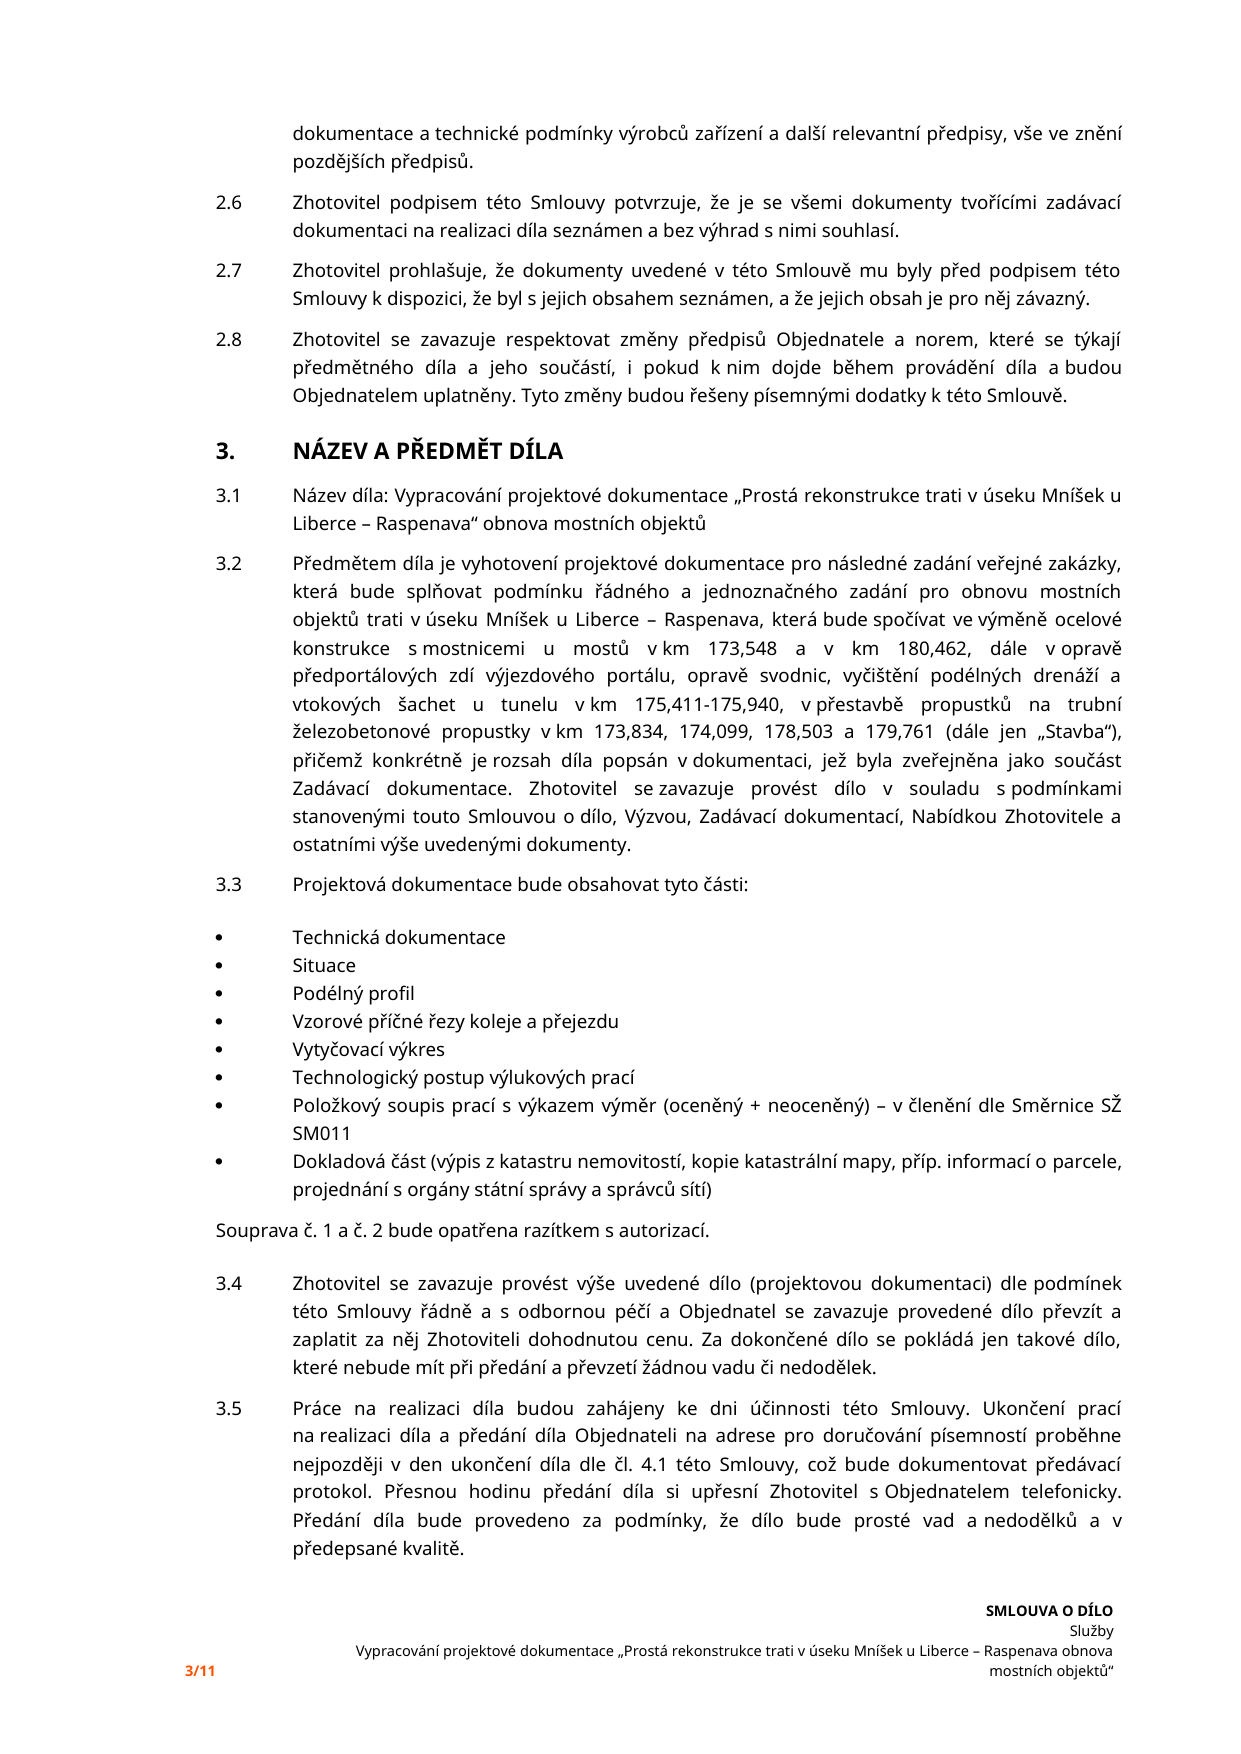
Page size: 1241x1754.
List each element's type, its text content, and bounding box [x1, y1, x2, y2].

list Podélný profil [216, 981, 1122, 1006]
text Souprava č. 1 a č. 2 bude opatřena razítkem s autorizací. [216, 1217, 1122, 1243]
list Dokladová část (výpis z katastru nemovitostí, kopie katastrální mapy, příp. informací o parcele, projednání s orgány státní správy a správců sítí) [216, 1149, 1122, 1202]
list Situace [216, 952, 1122, 978]
text Název a předmět díla [216, 435, 1122, 467]
list Vzorové příčné řezy koleje a přejezdu [216, 1008, 1122, 1034]
text Práce na realizaci díla budou zahájeny ke dni účinnosti této Smlouvy. Ukončení prací na realizaci díla a předání díla Objednateli na adrese pro doručování písemností proběhne nejpozději v den ukončení díla dle čl. 4.1 této Smlouvy, což bude dokumentovat předávací protokol. Přesnou hodinu předání díla si upřesní Zhotovitel s Objednatelem telefonicky. Předání díla bude provedeno za podmínky, že dílo bude prosté vad a nedodělků a v předepsané kvalitě. [216, 1395, 1122, 1560]
text Zhotovitel podpisem této Smlouvy potvrzuje, že je se všemi dokumenty tvořícími zadávací dokumentaci na realizaci díla seznámen a bez výhrad s nimi souhlasí. [216, 189, 1122, 243]
text Projektová dokumentace bude obsahovat tyto části: [216, 871, 1122, 897]
text Název díla: Vypracování projektové dokumentace „Prostá rekonstrukce trati v úseku Mníšek u Liberce – Raspenava“ obnova mostních objektů [216, 482, 1122, 536]
list Položkový soupis prací s výkazem výměr (oceněný + neoceněný) – v členění dle Směrnice SŽ SM011 [216, 1093, 1122, 1146]
list Vytyčovací výkres [216, 1037, 1122, 1062]
text Zhotovitel se zavazuje respektovat změny předpisů Objednatele a norem, které se týkají předmětného díla a jeho součástí, i pokud k nim dojde během provádění díla a budou Objednatelem uplatněny. Tyto změny budou řešeny písemnými dodatky k této Smlouvě. [216, 326, 1122, 408]
list Technická dokumentace [216, 924, 1122, 950]
list Technologický postup výlukových prací [216, 1064, 1122, 1090]
text Zhotovitel prohlašuje, že dokumenty uvedené v této Smlouvě mu byly před podpisem této Smlouvy k dispozici, že byl s jejich obsahem seznámen, a že jejich obsah je pro něj závazný. [216, 258, 1122, 311]
text Předmětem díla je vyhotovení projektové dokumentace pro následné zadání veřejné zakázky, která bude splňovat podmínku řádného a jednoznačného zadání pro obnovu mostních objektů trati v úseku Mníšek u Liberce – Raspenava, která bude spočívat ve výměně ocelové konstrukce s mostnicemi u mostů v km 173,548 a v km 180,462, dále v opravě předportálových zdí výjezdového portálu, opravě svodnic, vyčištění podélných drenáží a vtokových šachet u tunelu v km 175,411-175,940, v přestavbě propustků na trubní železobetonové propustky v km 173,834, 174,099, 178,503 a 179,761 (dále jen „Stavba“), přičemž konkrétně je rozsah díla popsán v dokumentaci, jež byla zveřejněna jako součást Zadávací dokumentace. Zhotovitel se zavazuje provést dílo v souladu s podmínkami stanovenými touto Smlouvou o dílo, Výzvou, Zadávací dokumentací, Nabídkou Zhotovitele a ostatními výše uvedenými dokumenty. [216, 551, 1122, 856]
text Zhotovitel se zavazuje provést výše uvedené dílo (projektovou dokumentaci) dle podmínek této Smlouvy řádně a s odbornou péčí a Objednatel se zavazuje provedené dílo převzít a zaplatit za něj Zhotoviteli dohodnutou cenu. Za dokončené dílo se pokládá jen takové dílo, které nebude mít při předání a převzetí žádnou vadu či nedodělek. [216, 1270, 1122, 1380]
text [216, 121, 1122, 174]
